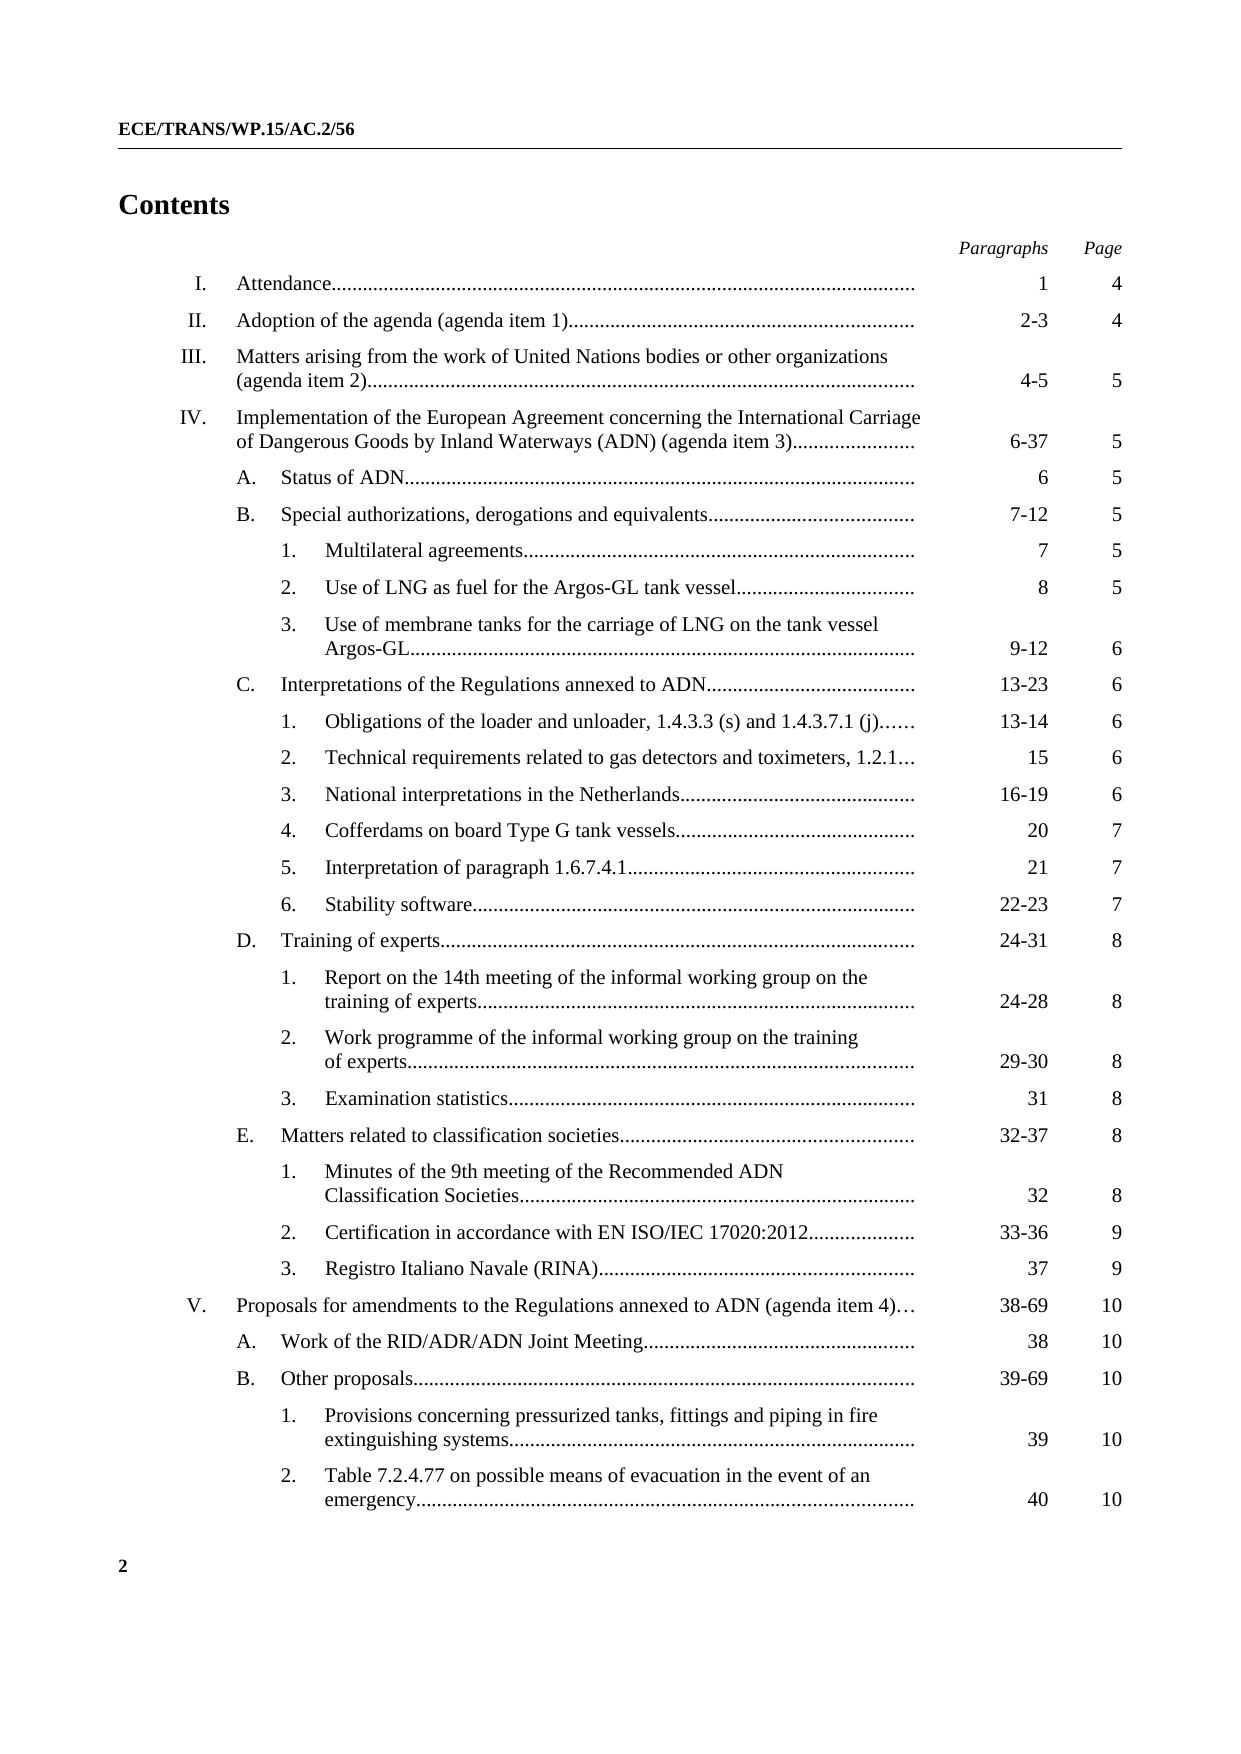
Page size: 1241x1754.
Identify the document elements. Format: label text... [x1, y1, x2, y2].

text 3. Examination statistics 31 8 [118, 1086, 1122, 1110]
text 1. Provisions concerning pressurized tanks, fittings and piping in fire extinguishing systems 39 10 [118, 1402, 1122, 1451]
text V. Proposals for amendments to the Regulations annexed to ADN (agenda item 4) 38-69 10 [118, 1293, 1122, 1317]
text C. Interpretations of the Regulations annexed to ADN 13-23 6 [118, 672, 1122, 696]
text A. Work of the RID/ADR/ADN Joint Meeting 38 10 [118, 1329, 1122, 1353]
text 1. Minutes of the 9th meeting of the Recommended ADN Classification Societies 32 8 [118, 1159, 1122, 1207]
text 3. National interpretations in the Netherlands 16-19 6 [118, 782, 1122, 806]
text 1. Obligations of the loader and unloader, 1.4.3.3 (s) and 1.4.3.7.1 (j) 13-14 6 [118, 709, 1122, 733]
text B. Other proposals 39-69 10 [118, 1366, 1122, 1390]
text 2. Technical requirements related to gas detectors and toximeters, 1.2.1 15 6 [118, 745, 1122, 769]
text D. Training of experts 24-31 8 [118, 928, 1122, 952]
text 1. Report on the 14th meeting of the informal working group on the training of experts 24-28 8 [118, 965, 1122, 1013]
text 5. Interpretation of paragraph 1.6.7.4.1 21 7 [118, 855, 1122, 879]
text 2. Certification in accordance with EN ISO/IEC 17020:2012 33-36 9 [118, 1220, 1122, 1244]
text 6. Stability software 22-23 7 [118, 892, 1122, 916]
text 4. Cofferdams on board Type G tank vessels 20 7 [118, 818, 1122, 842]
text IV. Implementation of the European Agreement concerning the International Carriage of Dangerous Goods by Inland Waterways (ADN) (agenda item 3) 6-37 5 [118, 405, 1122, 453]
text B. Special authorizations, derogations and equivalents 7-12 5 [118, 502, 1122, 526]
text I. Attendance 1 4 [118, 271, 1122, 295]
text Contents [118, 190, 1004, 221]
text II. Adoption of the agenda (agenda item 1) 2-3 4 [118, 307, 1122, 332]
text 2. Work programme of the informal working group on the training of experts 29-30 8 [118, 1025, 1122, 1073]
text 3. Use of membrane tanks for the carriage of LNG on the tank vessel Argos-GL 9-12 6 [118, 612, 1122, 660]
text E. Matters related to classification societies 32-37 8 [118, 1122, 1122, 1147]
text 3. Registro Italiano Navale (RINA) 37 9 [118, 1256, 1122, 1280]
text 1. Multilateral agreements 7 5 [118, 538, 1122, 562]
text III. Matters arising from the work of United Nations bodies or other organizations (agenda item 2) 4-5 5 [118, 344, 1122, 392]
text Paragraphs Page [148, 233, 1122, 258]
text 2. Table 7.2.4.77 on possible means of evacuation in the event of an emergency 40 10 [118, 1463, 1122, 1511]
text 2. Use of LNG as fuel for the Argos-GL tank vessel 8 5 [118, 575, 1122, 599]
text A. Status of ADN 6 5 [118, 465, 1122, 489]
